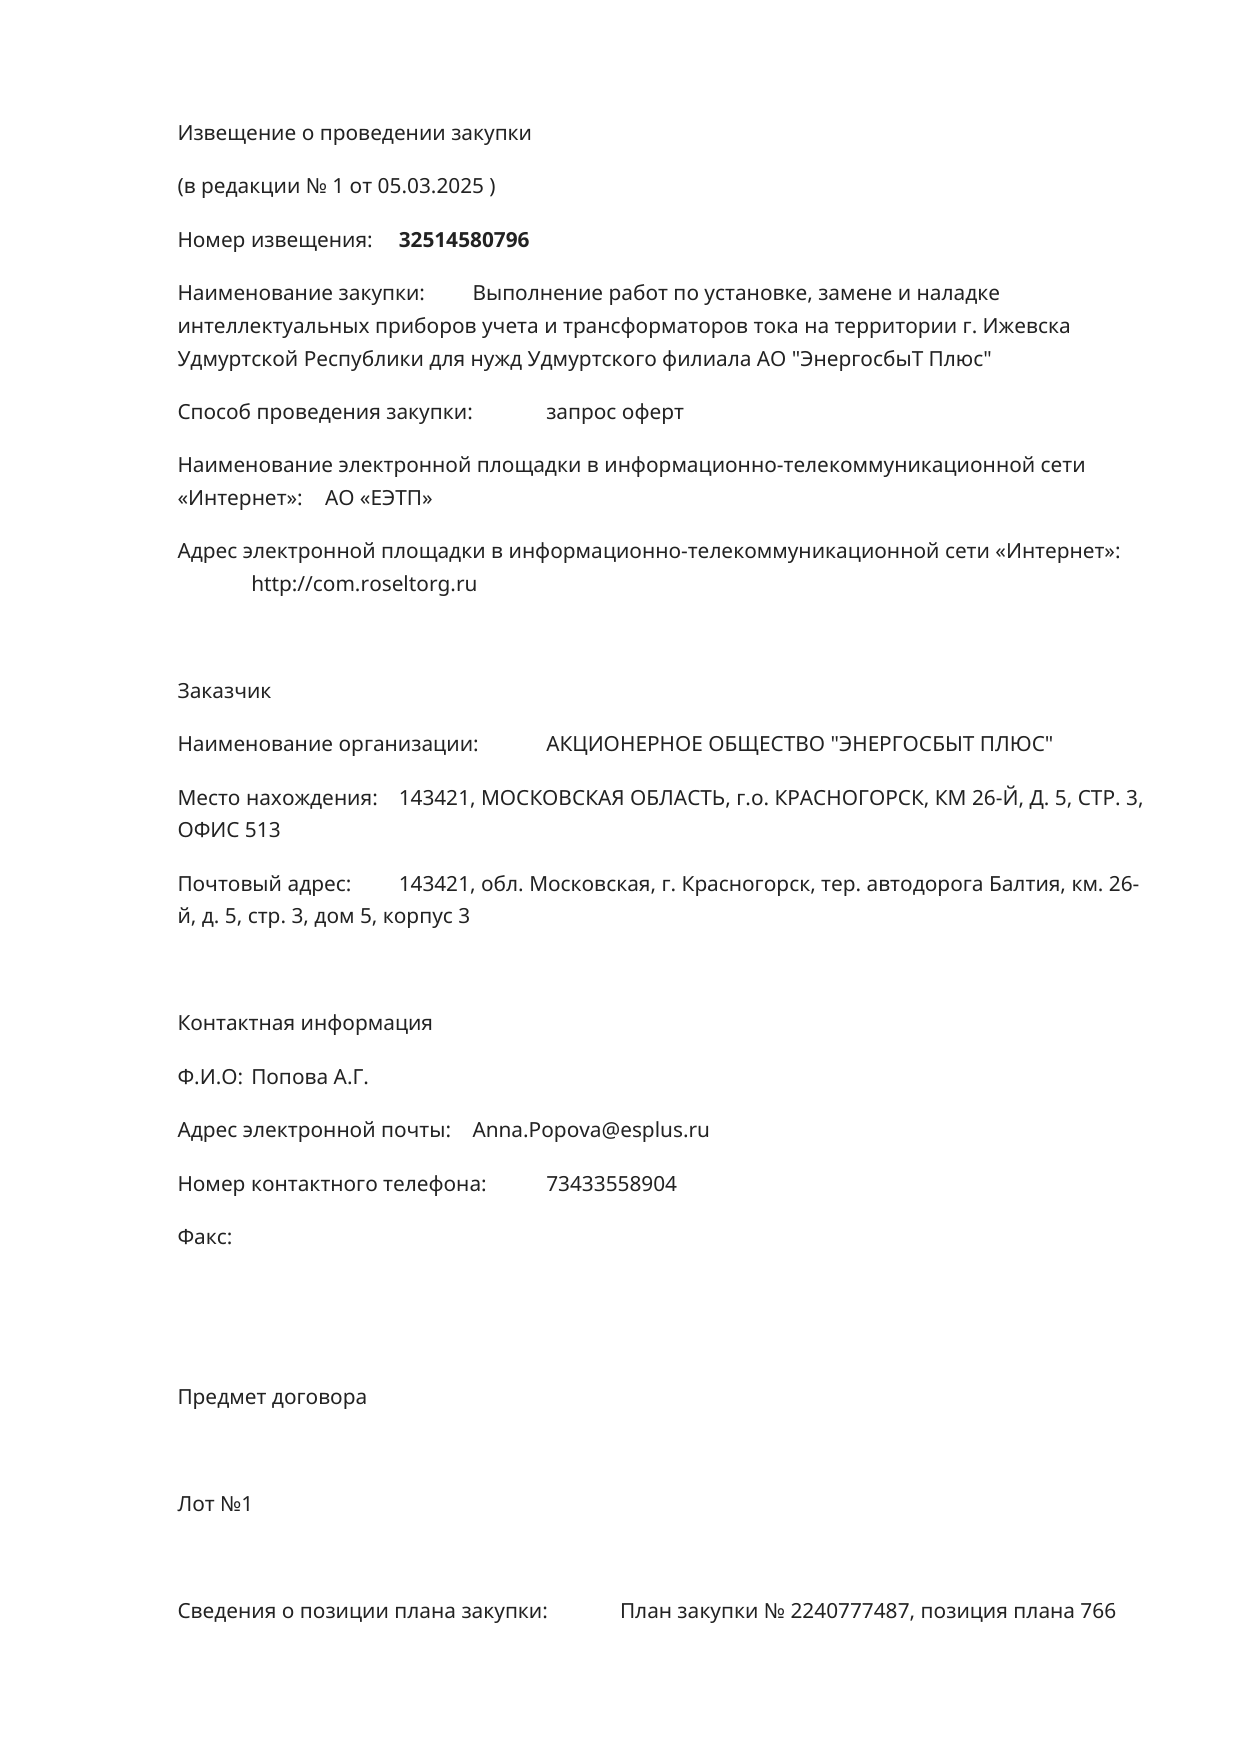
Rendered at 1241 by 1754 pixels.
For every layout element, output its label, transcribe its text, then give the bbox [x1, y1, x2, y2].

text Контактная информация [177, 1008, 1152, 1037]
text Ф.И.О: Попова А.Г. [177, 1062, 1152, 1090]
text Место нахождения: 143421, МОСКОВСКАЯ ОБЛАСТЬ, г.о. КРАСНОГОРСК, КМ 26-Й, Д. 5, СТР. 3, ОФИС 513 [177, 783, 1152, 844]
text Заказчик [177, 676, 1152, 704]
text Факс: [177, 1222, 1152, 1251]
text Лот №1 [177, 1489, 1152, 1518]
text Адрес электронной почты: Anna.Popova@esplus.ru [177, 1115, 1152, 1144]
text Способ проведения закупки: запрос оферт [177, 397, 1152, 426]
text (в редакции № 1 от 05.03.2025 ) [177, 172, 1152, 200]
text Наименование закупки: Выполнение работ по установке, замене и наладке интеллектуальных приборов учета и трансформаторов тока на территории г. Ижевска Удмуртской Республики для нужд Удмуртского филиала АО "ЭнергосбыТ Плюс" [177, 278, 1152, 372]
text Номер извещения: 32514580796 [177, 225, 1152, 253]
text Извещение о проведении закупки [177, 118, 1152, 147]
text Номер контактного телефона: 73433558904 [177, 1169, 1152, 1197]
text Адрес электронной площадки в информационно-телекоммуникационной сети «Интернет»: http://com.roseltorg.ru [177, 537, 1152, 598]
text Почтовый адрес: 143421, обл. Московская, г. Красногорск, тер. автодорога Балтия, км. 26-й, д. 5, стр. 3, дом 5, корпус 3 [177, 869, 1152, 930]
text Наименование электронной площадки в информационно-телекоммуникационной сети «Интернет»: АО «ЕЭТП» [177, 451, 1152, 512]
text Предмет договора [177, 1382, 1152, 1411]
text Сведения о позиции плана закупки: План закупки № 2240777487, позиция плана 766 [177, 1596, 1152, 1625]
text Наименование организации: АКЦИОНЕРНОЕ ОБЩЕСТВО "ЭНЕРГОСБЫТ ПЛЮС" [177, 729, 1152, 758]
